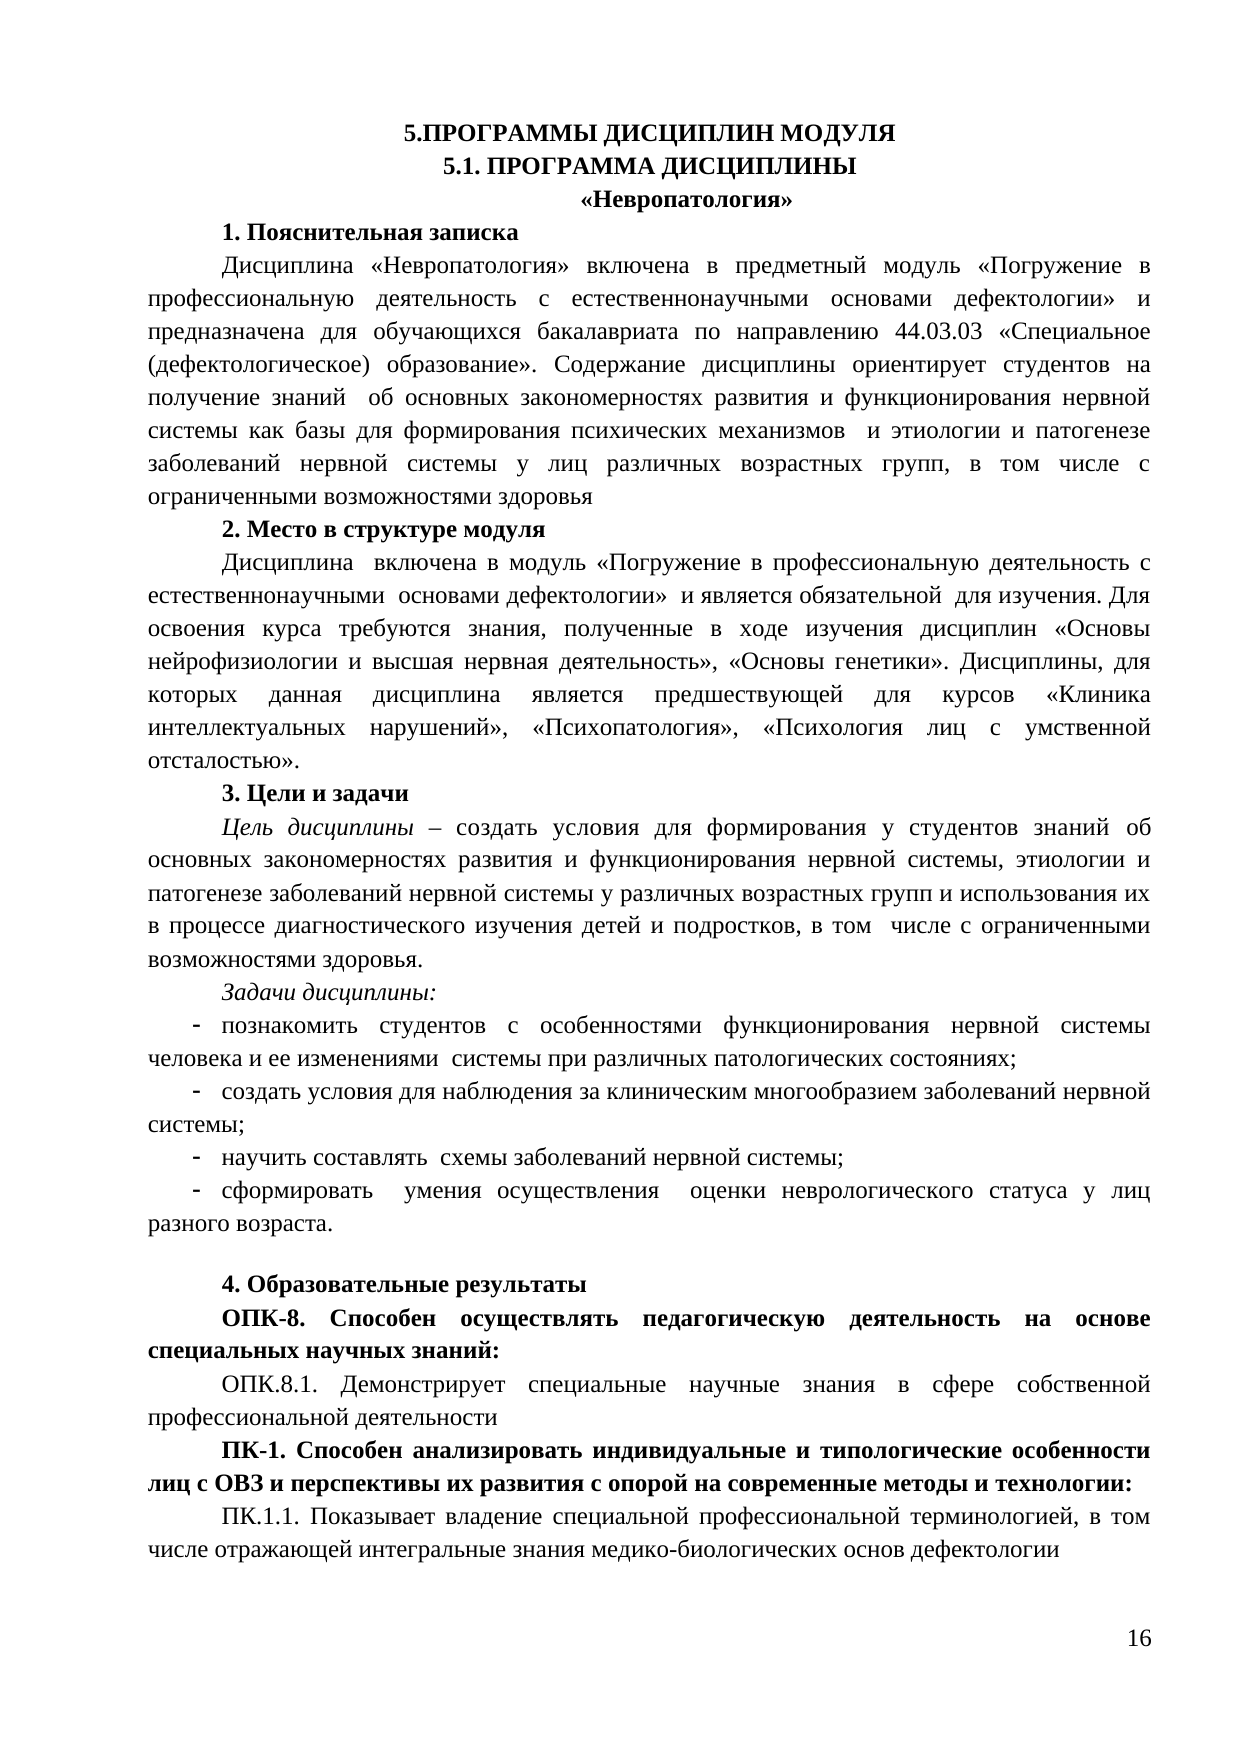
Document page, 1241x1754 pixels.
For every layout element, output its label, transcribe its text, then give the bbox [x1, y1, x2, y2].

list сформировать умения осуществления оценки неврологического статуса у лиц разного возраста. [148, 1175, 1152, 1237]
text «Невропатология» [148, 184, 1152, 213]
text 5.ПРОГРАММЫ ДИСЦИПЛИН МОДУЛЯ [148, 118, 1152, 147]
text 5.1. ПРОГРАММА ДИСЦИПЛИНЫ [148, 151, 1152, 180]
text ПК.1.1. Показывает владение специальной профессиональной терминологией, в том числе отражающей интегральные знания медико-биологических основ дефектологии [148, 1501, 1152, 1562]
text 2. Место в структуре модуля [148, 514, 1152, 543]
text ПК-1. Способен анализировать индивидуальные и типологические особенности лиц с ОВЗ и перспективы их развития с опорой на современные методы и технологии: [148, 1435, 1152, 1496]
text Цель дисциплины – создать условия для формирования у студентов знаний об основных закономерностях развития и функционирования нервной системы, этиологии и патогенезе заболеваний нервной системы у различных возрастных групп и использования их в процессе диагностического изучения детей и подростков, в том числе с ограниченными возможностями здоровья. [148, 812, 1152, 972]
text Дисциплина включена в модуль «Погружение в профессиональную деятельность с естественнонаучными основами дефектологии» и является обязательной для изучения. Для освоения курса требуются знания, полученные в ходе изучения дисциплин «Основы нейрофизиологии и высшая нервная деятельность», «Основы генетики». Дисциплины, для которых данная дисциплина является предшествующей для курсов «Клиника интеллектуальных нарушений», «Психопатология», «Психология лиц с умственной отсталостью». [148, 547, 1152, 774]
text Дисциплина «Невропатология» включена в предметный модуль «Погружение в профессиональную деятельность с естественнонаучными основами дефектологии» и предназначена для обучающихся бакалавриата по направлению 44.03.03 «Специальное (дефектологическое) образование». Содержание дисциплины ориентирует студентов на получение знаний об основных закономерностях развития и функционирования нервной системы как базы для формирования психических механизмов и этиологии и патогенезе заболеваний нервной системы у лиц различных возрастных групп, в том числе с ограниченными возможностями здоровья [148, 250, 1152, 510]
list научить составлять схемы заболеваний нервной системы; [148, 1142, 1152, 1171]
list создать условия для наблюдения за клиническим многообразием заболеваний нервной системы; [148, 1076, 1152, 1137]
text ОПК-8. Способен осуществлять педагогическую деятельность на основе специальных научных знаний: [148, 1303, 1152, 1364]
list 1. Пояснительная записка [222, 217, 1152, 246]
text 4. Образовательные результаты [148, 1269, 1152, 1298]
list познакомить студентов с особенностями функционирования нервной системы человека и ее изменениями системы при различных патологических состояниях; [148, 1010, 1152, 1071]
text 3. Цели и задачи [148, 778, 1152, 807]
text ОПК.8.1. Демонстрирует специальные научные знания в сфере собственной профессиональной деятельности [148, 1369, 1152, 1430]
text Задачи дисциплины: [148, 977, 1152, 1005]
